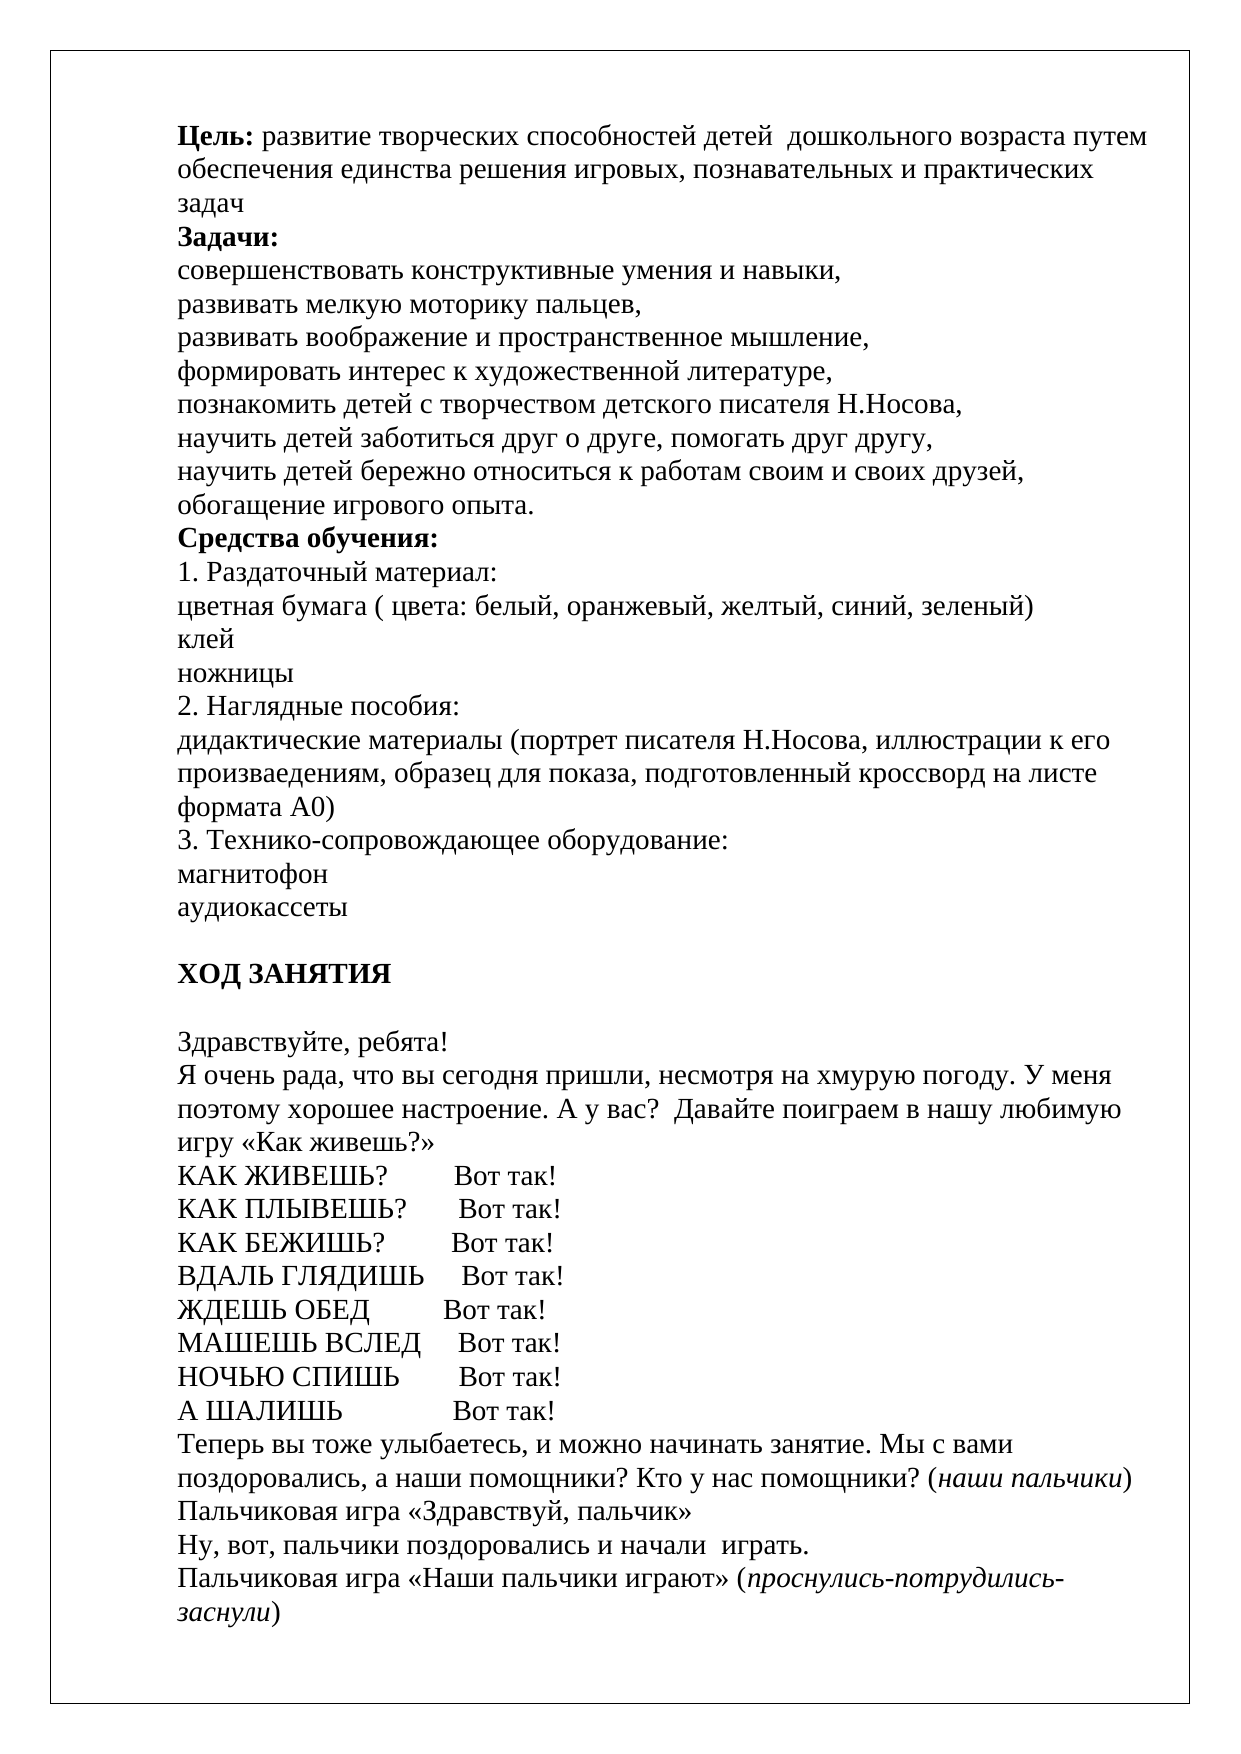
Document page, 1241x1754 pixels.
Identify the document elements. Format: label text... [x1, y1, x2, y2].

text Здравствуйте, ребята! [177, 1024, 1152, 1057]
text развивать мелкую моторику пальцев, [177, 286, 1152, 319]
text 3. Технико-сопровождающее оборудование: [177, 822, 1152, 856]
text А ШАЛИШЬ Вот так! [177, 1393, 1152, 1426]
text ХОД ЗАНЯТИЯ [177, 957, 1152, 990]
text развивать воображение и пространственное мышление, [177, 319, 1152, 353]
text Средства обучения: [177, 521, 1152, 554]
text научить детей бережно относиться к работам своим и своих друзей, [177, 453, 1152, 487]
text ВДАЛЬ ГЛЯДИШЬ Вот так! [177, 1258, 1152, 1292]
text научить детей заботиться друг о друге, помогать друг другу, [177, 420, 1152, 453]
text ЖДЕШЬ ОБЕД Вот так! [177, 1292, 1152, 1326]
text Цель: развитие творческих способностей детей дошкольного возраста путем обеспечения единства решения игровых, познавательных и практических задач [177, 118, 1152, 219]
text дидактические материалы (портрет писателя Н.Носова, иллюстрации к его произваедениям, образец для показа, подготовленный кроссворд на листе формата А0) [177, 722, 1152, 822]
text Теперь вы тоже улыбаетесь, и можно начинать занятие. Мы с вами поздоровались, а наши помощники? Кто у нас помощники? (наши пальчики) [177, 1426, 1152, 1493]
text 2. Наглядные пособия: [177, 688, 1152, 722]
text ножницы [177, 655, 1152, 688]
text совершенствовать конструктивные умения и навыки, [177, 252, 1152, 286]
text МАШЕШЬ ВСЛЕД Вот так! [177, 1326, 1152, 1359]
text КАК ЖИВЕШЬ? Вот так! [177, 1158, 1152, 1191]
text Задачи: [177, 219, 1152, 252]
text Ну, вот, пальчики поздоровались и начали играть. [177, 1527, 1152, 1560]
text аудиокассеты [177, 889, 1152, 923]
text клей [177, 621, 1152, 655]
text цветная бумага ( цвета: белый, оранжевый, желтый, синий, зеленый) [177, 588, 1152, 621]
text формировать интерес к художественной литературе, [177, 353, 1152, 386]
text НОЧЬЮ СПИШЬ Вот так! [177, 1359, 1152, 1393]
text Пальчиковая игра «Здравствуй, пальчик» [177, 1493, 1152, 1527]
text 1. Раздаточный материал: [177, 554, 1152, 588]
text познакомить детей с творчеством детского писателя Н.Носова, [177, 386, 1152, 420]
text КАК БЕЖИШЬ? Вот так! [177, 1225, 1152, 1258]
text Я очень рада, что вы сегодня пришли, несмотря на хмурую погоду. У меня поэтому хорошее настроение. А у вас? Давайте поиграем в нашу любимую игру «Как живешь?» [177, 1057, 1152, 1158]
text КАК ПЛЫВЕШЬ? Вот так! [177, 1191, 1152, 1225]
text магнитофон [177, 856, 1152, 889]
text Пальчиковая игра «Наши пальчики играют» (проснулись-потрудились-заснули) [177, 1560, 1152, 1627]
text обогащение игрового опыта. [177, 487, 1152, 521]
